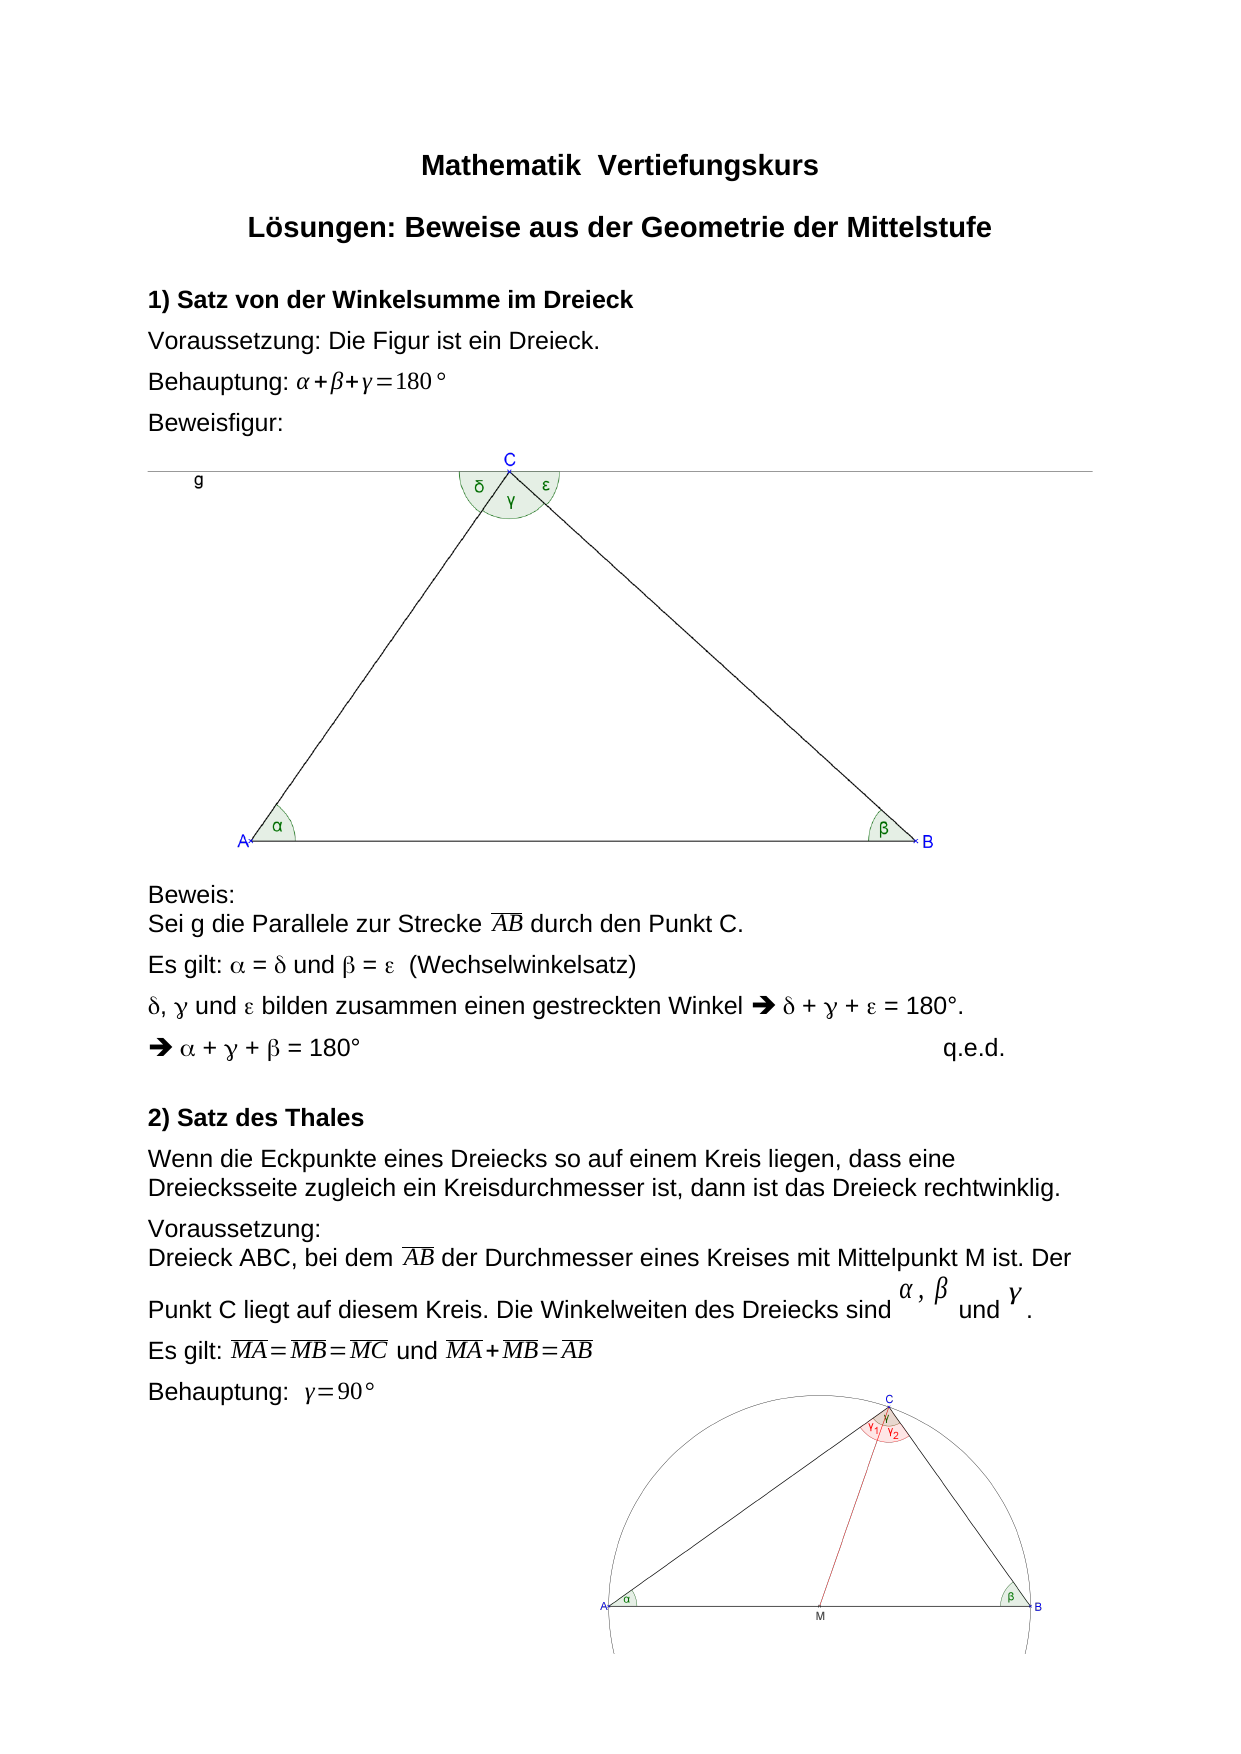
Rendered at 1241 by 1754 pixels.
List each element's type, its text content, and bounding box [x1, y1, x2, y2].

text , und bilden zusammen einen gestreckten Winkel + + = 180°. [148, 991, 1093, 1020]
text Es gilt: und [148, 1336, 1093, 1365]
text Behauptung: [148, 1377, 534, 1406]
subtitle Es gilt: = und = (Wechselwinkelsatz) [148, 950, 1093, 979]
text + + = 180° q.e.d. [148, 1033, 1093, 1062]
subtitle 2) Satz des Thales [148, 1103, 1093, 1132]
text Dreieck ABC, bei dem der Durchmesser eines Kreises mit Mittelpunkt M ist. Der Punkt C liegt auf diesem Kreis. Die Winkelweiten des Dreiecks sind und . [148, 1243, 1093, 1323]
subtitle 1) Satz von der Winkelsumme im Dreieck [148, 285, 1093, 313]
text Lösungen: Beweise aus der Geometrie der Mittelstufe [148, 210, 1093, 243]
text Sei g die Parallele zur Strecke durch den Punkt C. [148, 909, 1093, 937]
text Beweis: [148, 880, 1093, 909]
subtitle Mathematik Vertiefungskurs [148, 148, 1093, 181]
picture [543, 1373, 1140, 1654]
picture [147, 437, 1093, 880]
subtitle Beweisfigur: [148, 408, 1093, 437]
text Voraussetzung: [148, 1214, 1093, 1243]
text Behauptung: [148, 367, 1093, 396]
text Voraussetzung: Die Figur ist ein Dreieck. [148, 326, 1093, 355]
list Wenn die Eckpunkte eines Dreiecks so auf einem Kreis liegen, dass eine Dreiecksseite zugleich ein Kreisdurchmesser ist, dann ist das Dreieck rechtwinklig. [148, 1144, 1093, 1202]
